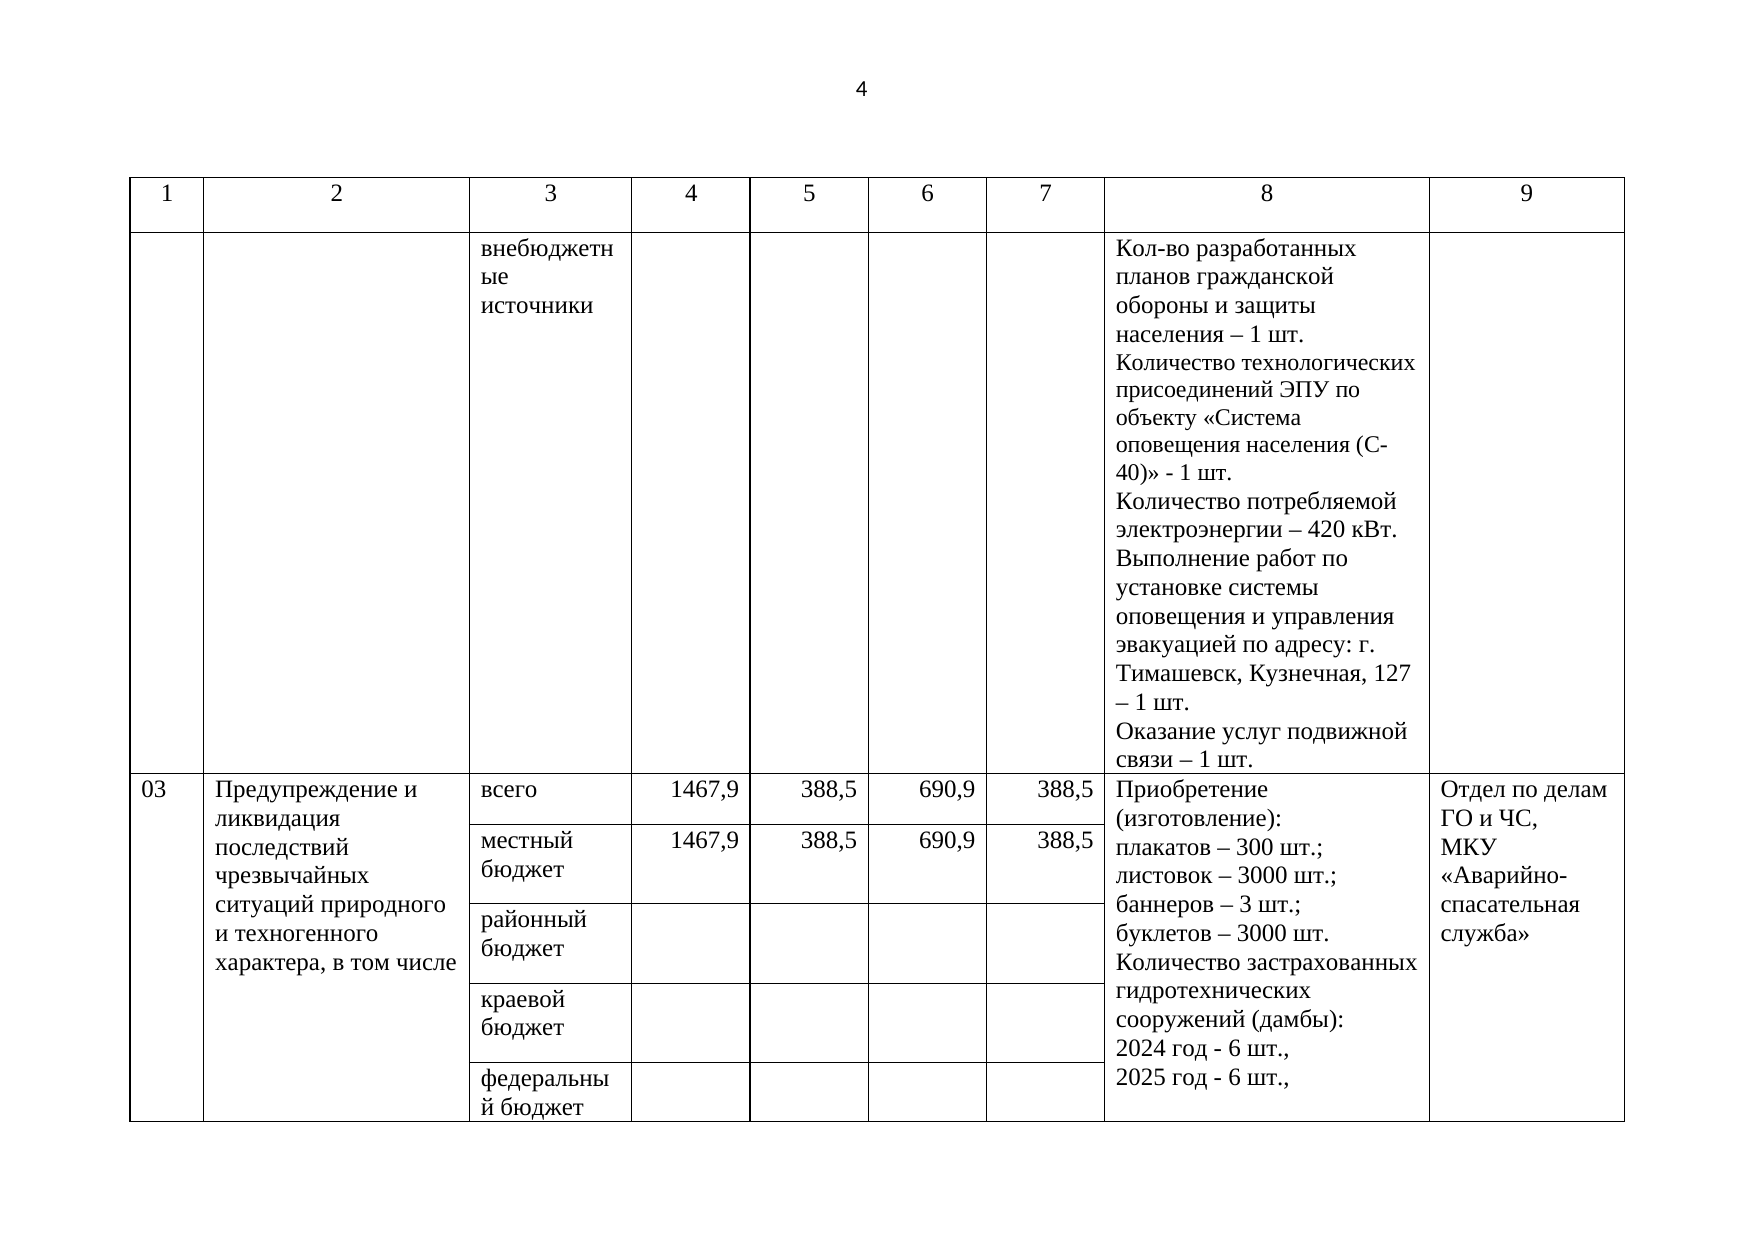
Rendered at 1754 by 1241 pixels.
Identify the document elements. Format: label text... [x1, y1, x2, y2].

table_header 2 [204, 178, 469, 232]
table_cell 388,5 [751, 774, 868, 824]
table_cell Приобретение (изготовление): плакатов – 300 шт.; листовок – 3000 шт.; баннеров – 3 шт.; буклетов – 3000 шт. Количество застрахованных гидротехнических сооружений (дамбы): 2024 год - 6 шт., 2025 год - 6 шт., 2026 год – 6 шт. Количество разработанных паспортов безопасности – 1 шт. [1105, 774, 1429, 1121]
table_header 3 [470, 178, 631, 232]
table_header 4 [632, 178, 749, 232]
table_cell [751, 984, 868, 1062]
table_cell [869, 233, 986, 773]
table_cell 388,5 [987, 774, 1104, 824]
table_cell [987, 904, 1104, 983]
table_cell 03 [131, 774, 203, 1121]
table_cell Отдел по делам ГО и ЧС, МКУ «Аварийно- спасательная служба» [1430, 774, 1624, 1121]
table_header 8 [1105, 178, 1429, 232]
table_cell федеральный бюджет [470, 1063, 631, 1121]
table_cell местный бюджет [470, 825, 631, 903]
table_cell 690,9 [869, 774, 986, 824]
table_cell внебюджетные источники [470, 233, 631, 773]
table_cell [632, 984, 749, 1062]
table_header 6 [869, 178, 986, 232]
table_header 1 [131, 178, 203, 232]
table_cell всего [470, 774, 631, 824]
table_cell 388,5 [751, 825, 868, 903]
table_cell [987, 984, 1104, 1062]
table_cell [869, 904, 986, 983]
table_cell [751, 233, 868, 773]
table_header 5 [751, 178, 868, 232]
table_cell районный бюджет [470, 904, 631, 983]
table_cell 690,9 [869, 825, 986, 903]
table_cell [632, 1063, 749, 1121]
table_cell 1467,9 [632, 825, 749, 903]
table_cell [869, 984, 986, 1062]
table_cell 388,5 [987, 825, 1104, 903]
table_cell Предупреждение и ликвидация последствий чрезвычайных ситуаций природного и техногенного характера, в том числе [204, 774, 469, 1121]
table_cell [632, 233, 749, 773]
table_cell [987, 1063, 1104, 1121]
table_header 9 [1430, 178, 1624, 232]
table_header 7 [987, 178, 1104, 232]
table_cell 1467,9 [632, 774, 749, 824]
table_cell краевой бюджет [470, 984, 631, 1062]
table_cell [869, 1063, 986, 1121]
table_cell [987, 233, 1104, 773]
table_cell [751, 904, 868, 983]
table_cell [632, 904, 749, 983]
table_cell [751, 1063, 868, 1121]
